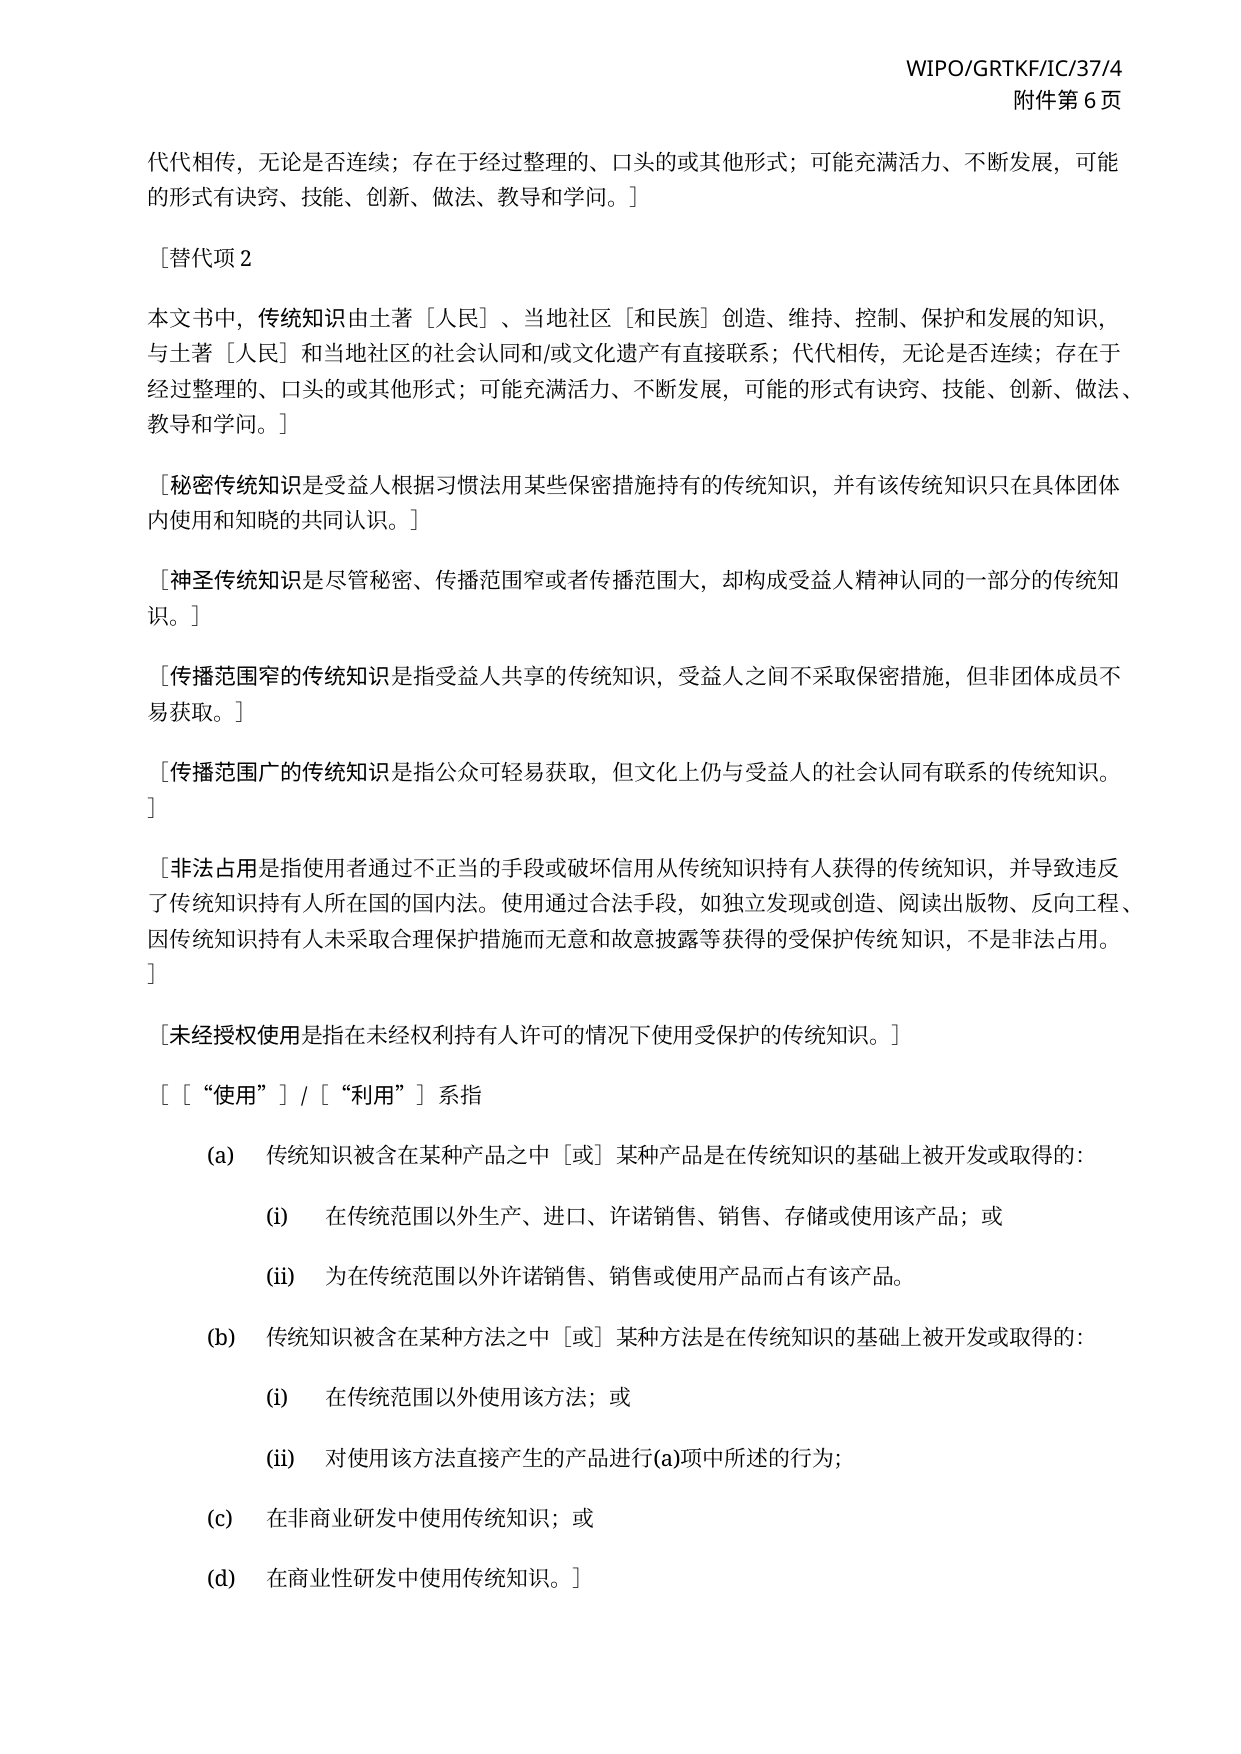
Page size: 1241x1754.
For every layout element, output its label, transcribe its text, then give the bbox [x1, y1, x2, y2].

text (a) 传统知识被含在某种产品之中［或］某种产品是在传统知识的基础上被开发或取得的： [207, 1135, 1122, 1170]
text ［神圣传统知识是尽管秘密、传播范围窄或者传播范围大，却构成受益人精神认同的一部分的传统知识。］ [148, 560, 1122, 631]
text (ii) 对使用该方法直接产生的产品进行(a)项中所述的行为； [266, 1437, 1122, 1472]
text 本文书中，传统知识由土著［人民］、当地社区［和民族］创造、维持、控制、保护和发展的知识，与土著［人民］和当地社区的社会认同和/或文化遗产有直接联系；代代相传，无论是否连续；存在于经过整理的、口头的或其他形式；可能充满活力、不断发展，可能的形式有诀窍、技能、创新、做法、教导和学问。］ [148, 297, 1122, 439]
text (ii) 为在传统范围以外许诺销售、销售或使用产品而占有该产品。 [266, 1256, 1122, 1291]
text (b) 传统知识被含在某种方法之中［或］某种方法是在传统知识的基础上被开发或取得的： [207, 1316, 1122, 1351]
text ［替代项2 [148, 237, 1122, 272]
text ［［“使用”］/［“利用”］系指 [148, 1074, 1122, 1110]
text ［传播范围窄的传统知识是指受益人共享的传统知识，受益人之间不采取保密措施，但非团体成员不易获取。］ [148, 656, 1122, 726]
text (i) 在传统范围以外生产、进口、许诺销售、销售、存储或使用该产品；或 [266, 1195, 1122, 1231]
text ［秘密传统知识是受益人根据习惯法用某些保密措施持有的传统知识，并有该传统知识只在具体团体内使用和知晓的共同认识。］ [148, 464, 1122, 535]
text (i) 在传统范围以外使用该方法；或 [266, 1376, 1122, 1412]
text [148, 141, 1122, 212]
text (d) 在商业性研发中使用传统知识。］ [207, 1558, 1122, 1593]
text ［未经授权使用是指在未经权利持有人许可的情况下使用受保护的传统知识。］ [148, 1014, 1122, 1049]
text (c) 在非商业研发中使用传统知识；或 [207, 1497, 1122, 1533]
text ［传播范围广的传统知识是指公众可轻易获取，但文化上仍与受益人的社会认同有联系的传统知识。］ [148, 751, 1122, 822]
text ［非法占用是指使用者通过不正当的手段或破坏信用从传统知识持有人获得的传统知识，并导致违反了传统知识持有人所在国的国内法。使用通过合法手段，如独立发现或创造、阅读出版物、反向工程、因传统知识持有人未采取合理保护措施而无意和故意披露等获得的受保护传统知识，不是非法占用。］ [148, 847, 1122, 989]
